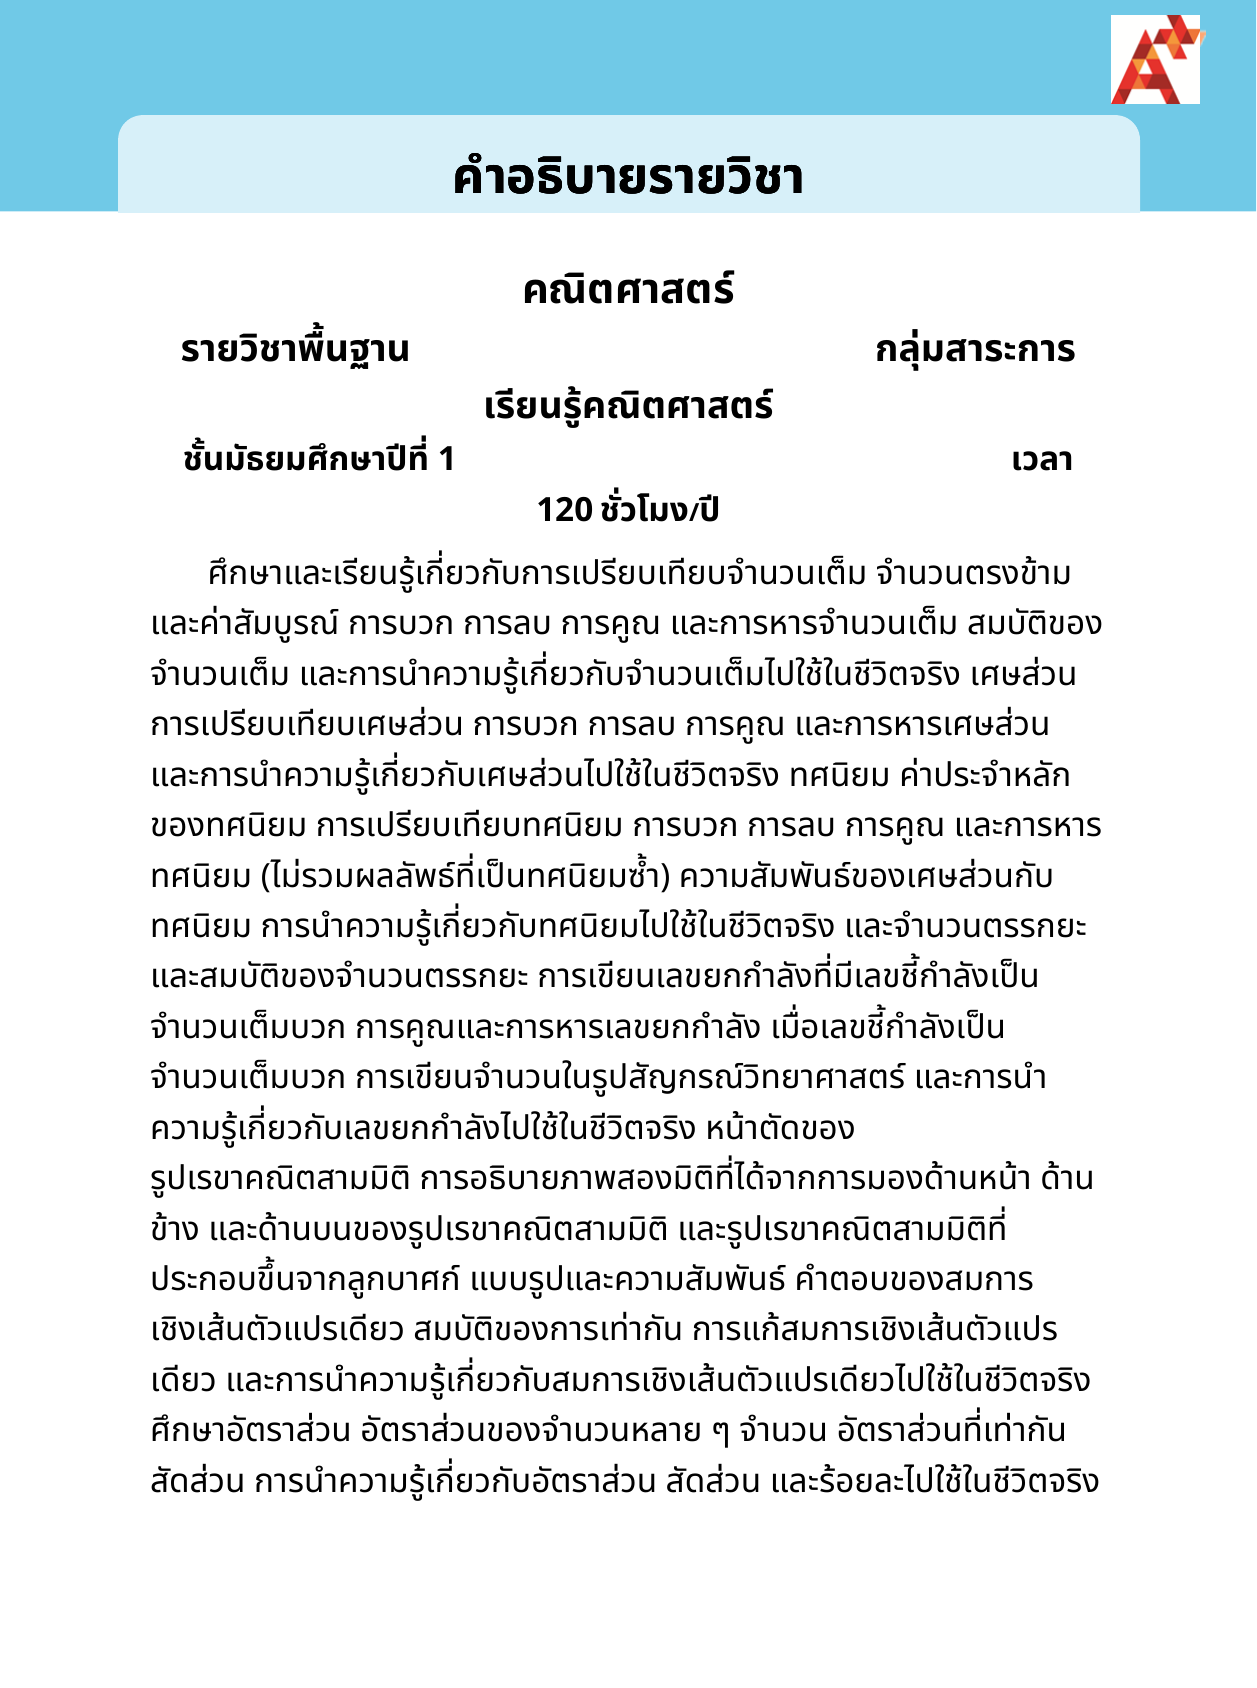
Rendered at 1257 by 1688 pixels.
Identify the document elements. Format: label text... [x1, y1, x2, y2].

text รายวิชาพื้นฐาน กลุ่มสาระการเรียนรู้คณิตศาสตร์ [150, 322, 1106, 435]
text ชั้นมัธยมศึกษาปีที่ 1 เวลา 120 ชั่วโมง/ปี [150, 435, 1106, 536]
picture [1111, 15, 1200, 104]
text คณิตศาสตร์ [150, 259, 1106, 322]
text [150, 549, 1106, 1507]
